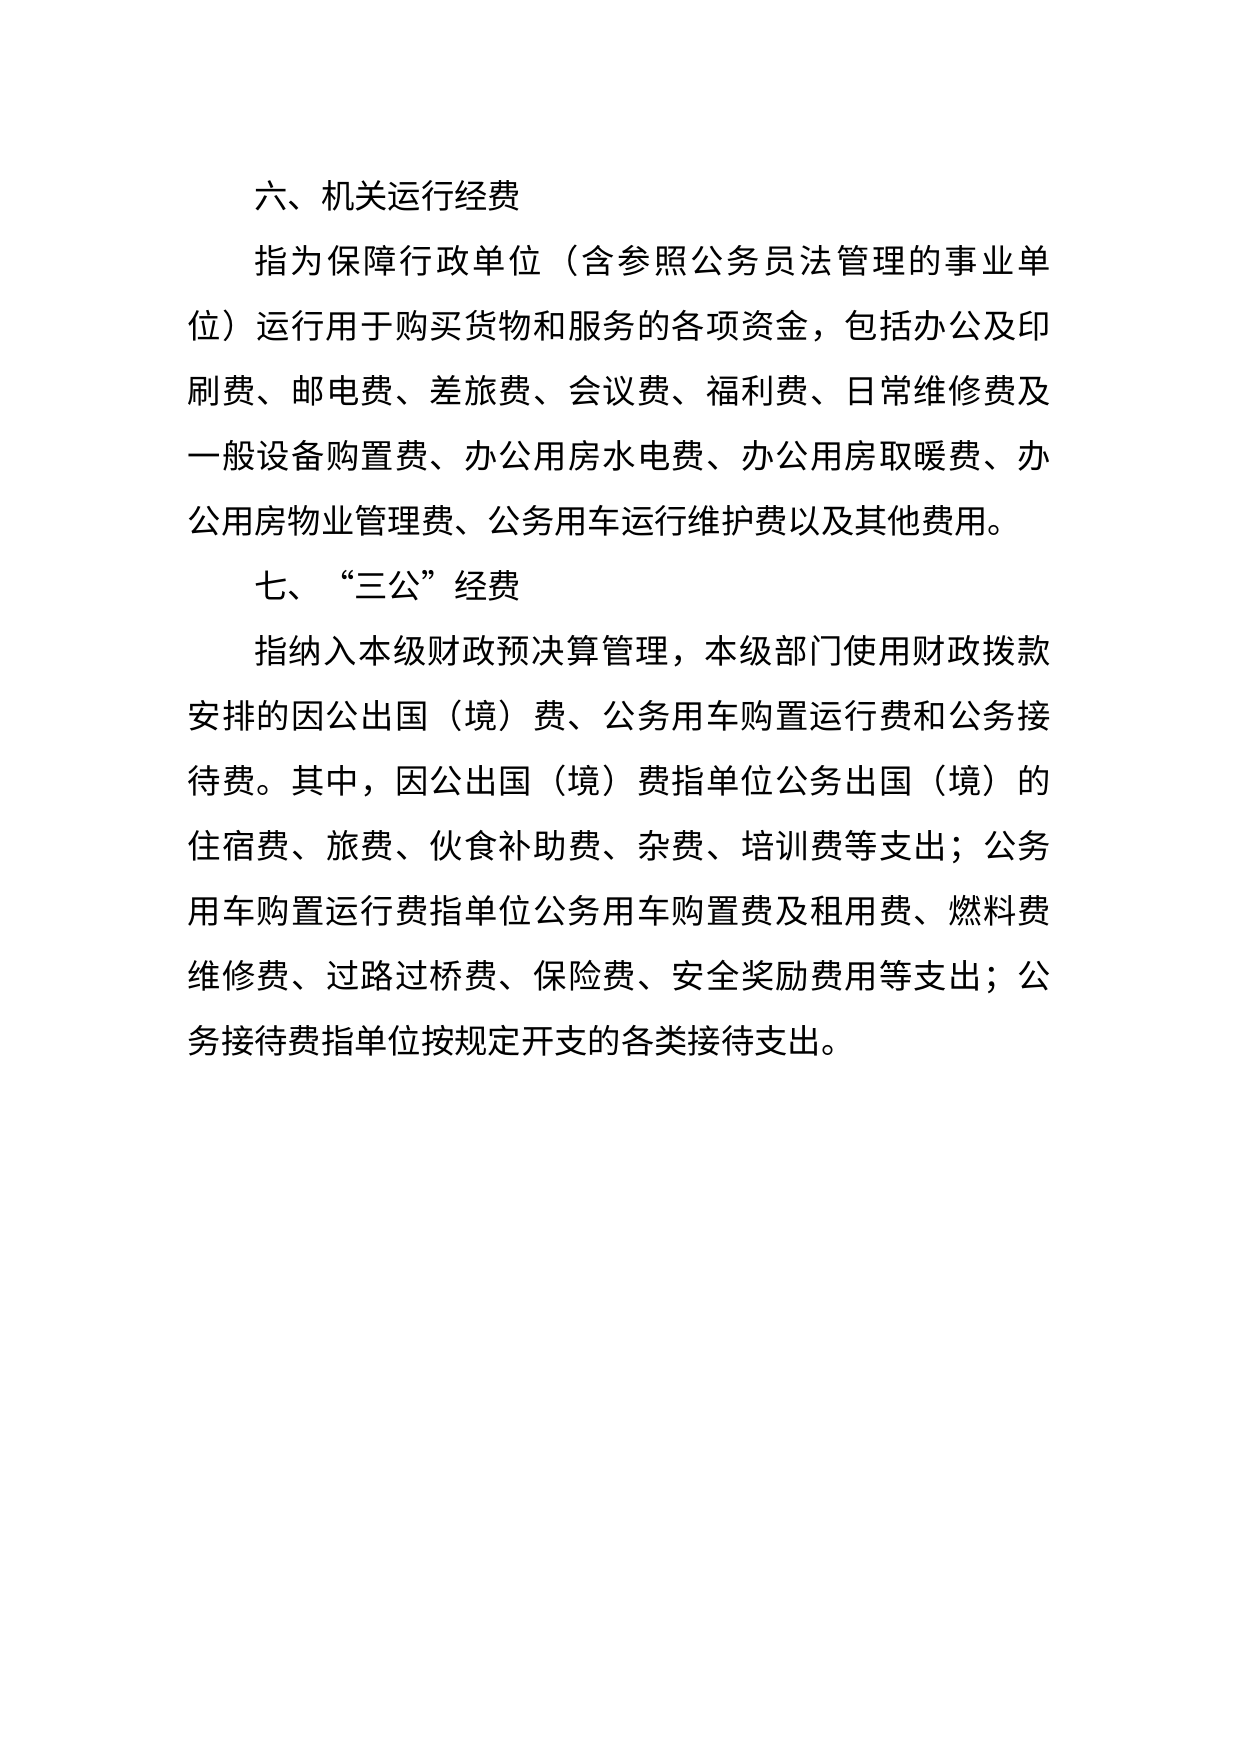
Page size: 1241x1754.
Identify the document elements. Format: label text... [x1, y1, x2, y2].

text 七、“三公”经费 [187, 552, 1053, 617]
text 指纳入本级财政预决算管理，本级部门使用财政拨款安排的因公出国（境）费、公务用车购置运行费和公务接待费。其中，因公出国（境）费指单位公务出国（境）的住宿费、旅费、伙食补助费、杂费、培训费等支出；公务用车购置运行费指单位公务用车购置费及租用费、燃料费、维修费、过路过桥费、保险费、安全奖励费用等支出；公务接待费指单位按规定开支的各类接待支出。 [187, 617, 1053, 1072]
text 六、机关运行经费 [187, 162, 1053, 227]
text 指为保障行政单位（含参照公务员法管理的事业单位）运行用于购买货物和服务的各项资金，包括办公及印刷费、邮电费、差旅费、会议费、福利费、日常维修费及一般设备购置费、办公用房水电费、办公用房取暖费、办公用房物业管理费、公务用车运行维护费以及其他费用。 [187, 227, 1053, 552]
